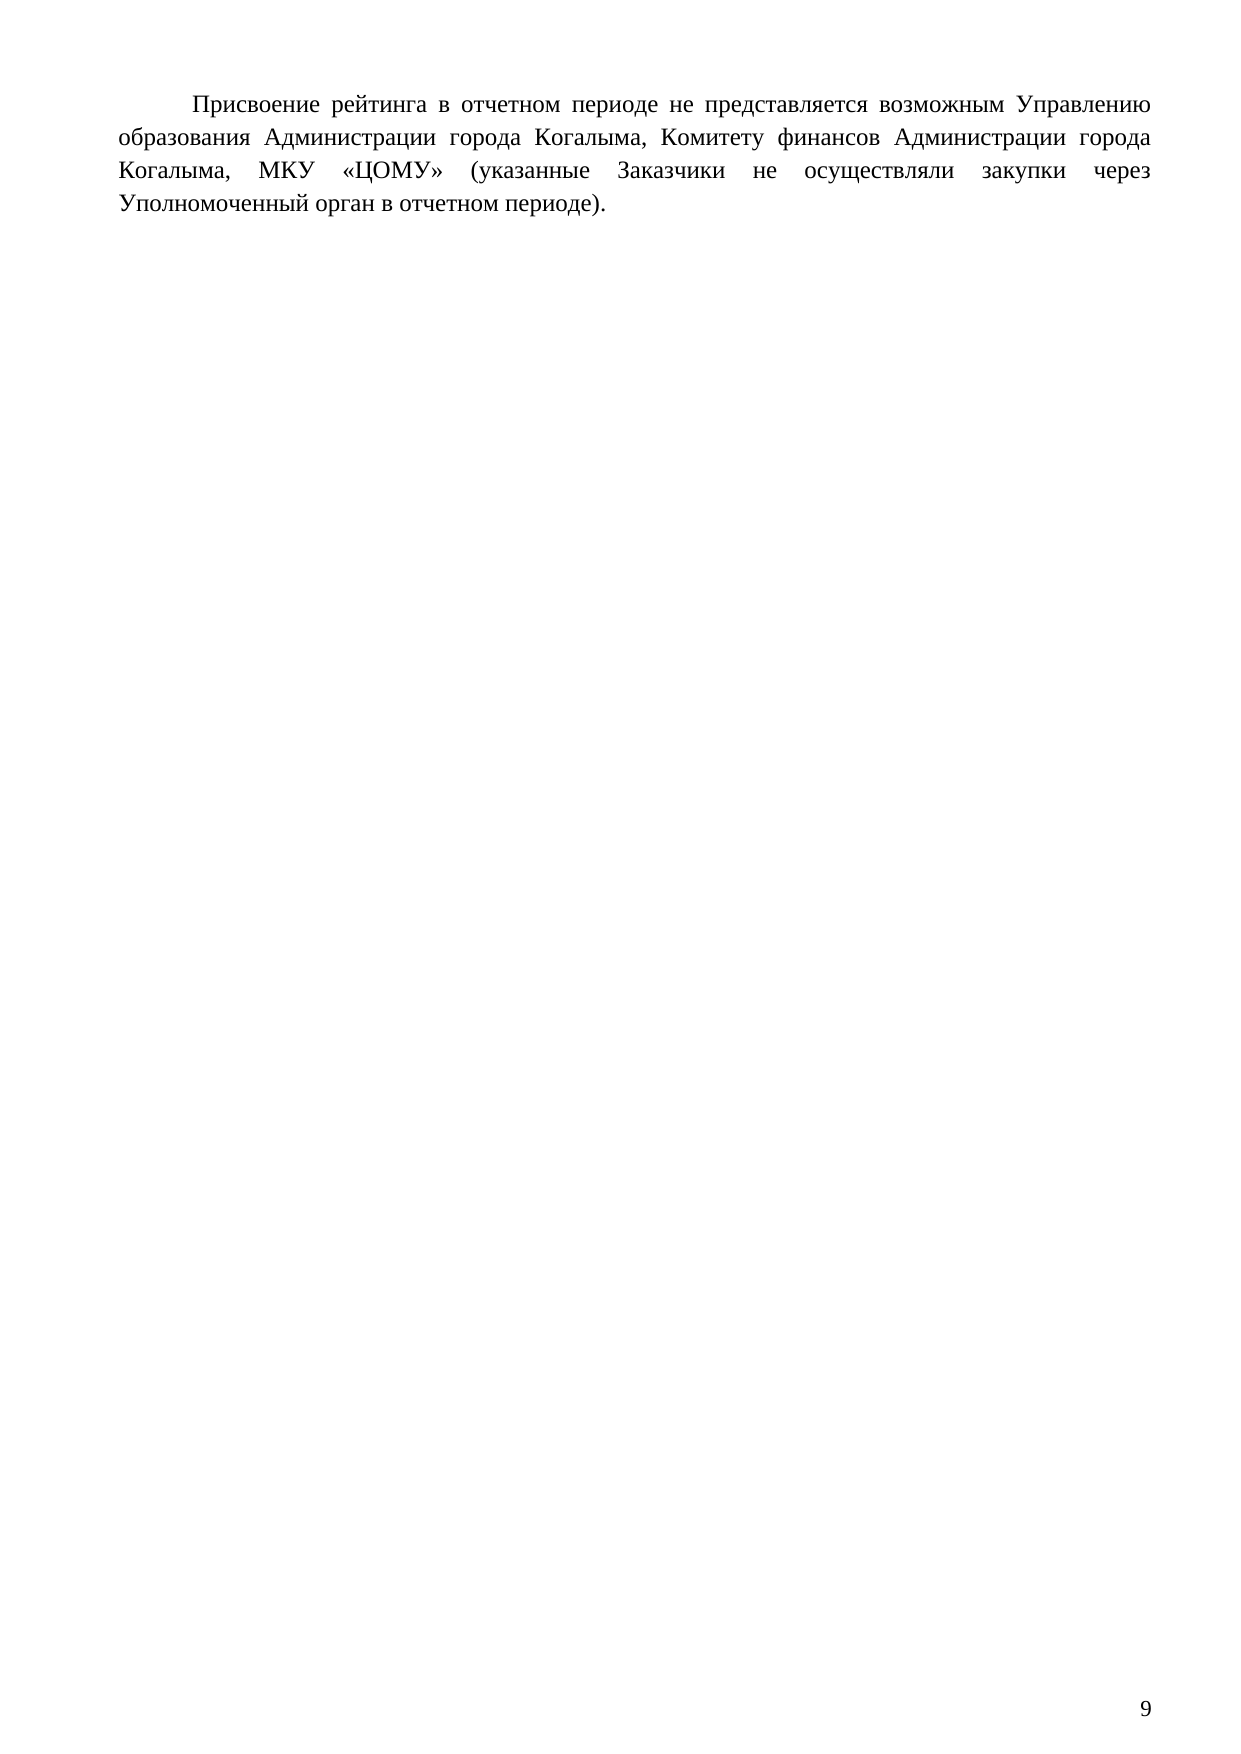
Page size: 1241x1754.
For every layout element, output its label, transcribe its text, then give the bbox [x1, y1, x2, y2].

text Присвоение рейтинга в отчетном периоде не представляется возможным Управлению образования Администрации города Когалыма, Комитету финансов Администрации города Когалыма, МКУ «ЦОМУ» (указанные Заказчики не осуществляли закупки через Уполномоченный орган в отчетном периоде). [118, 89, 1152, 216]
